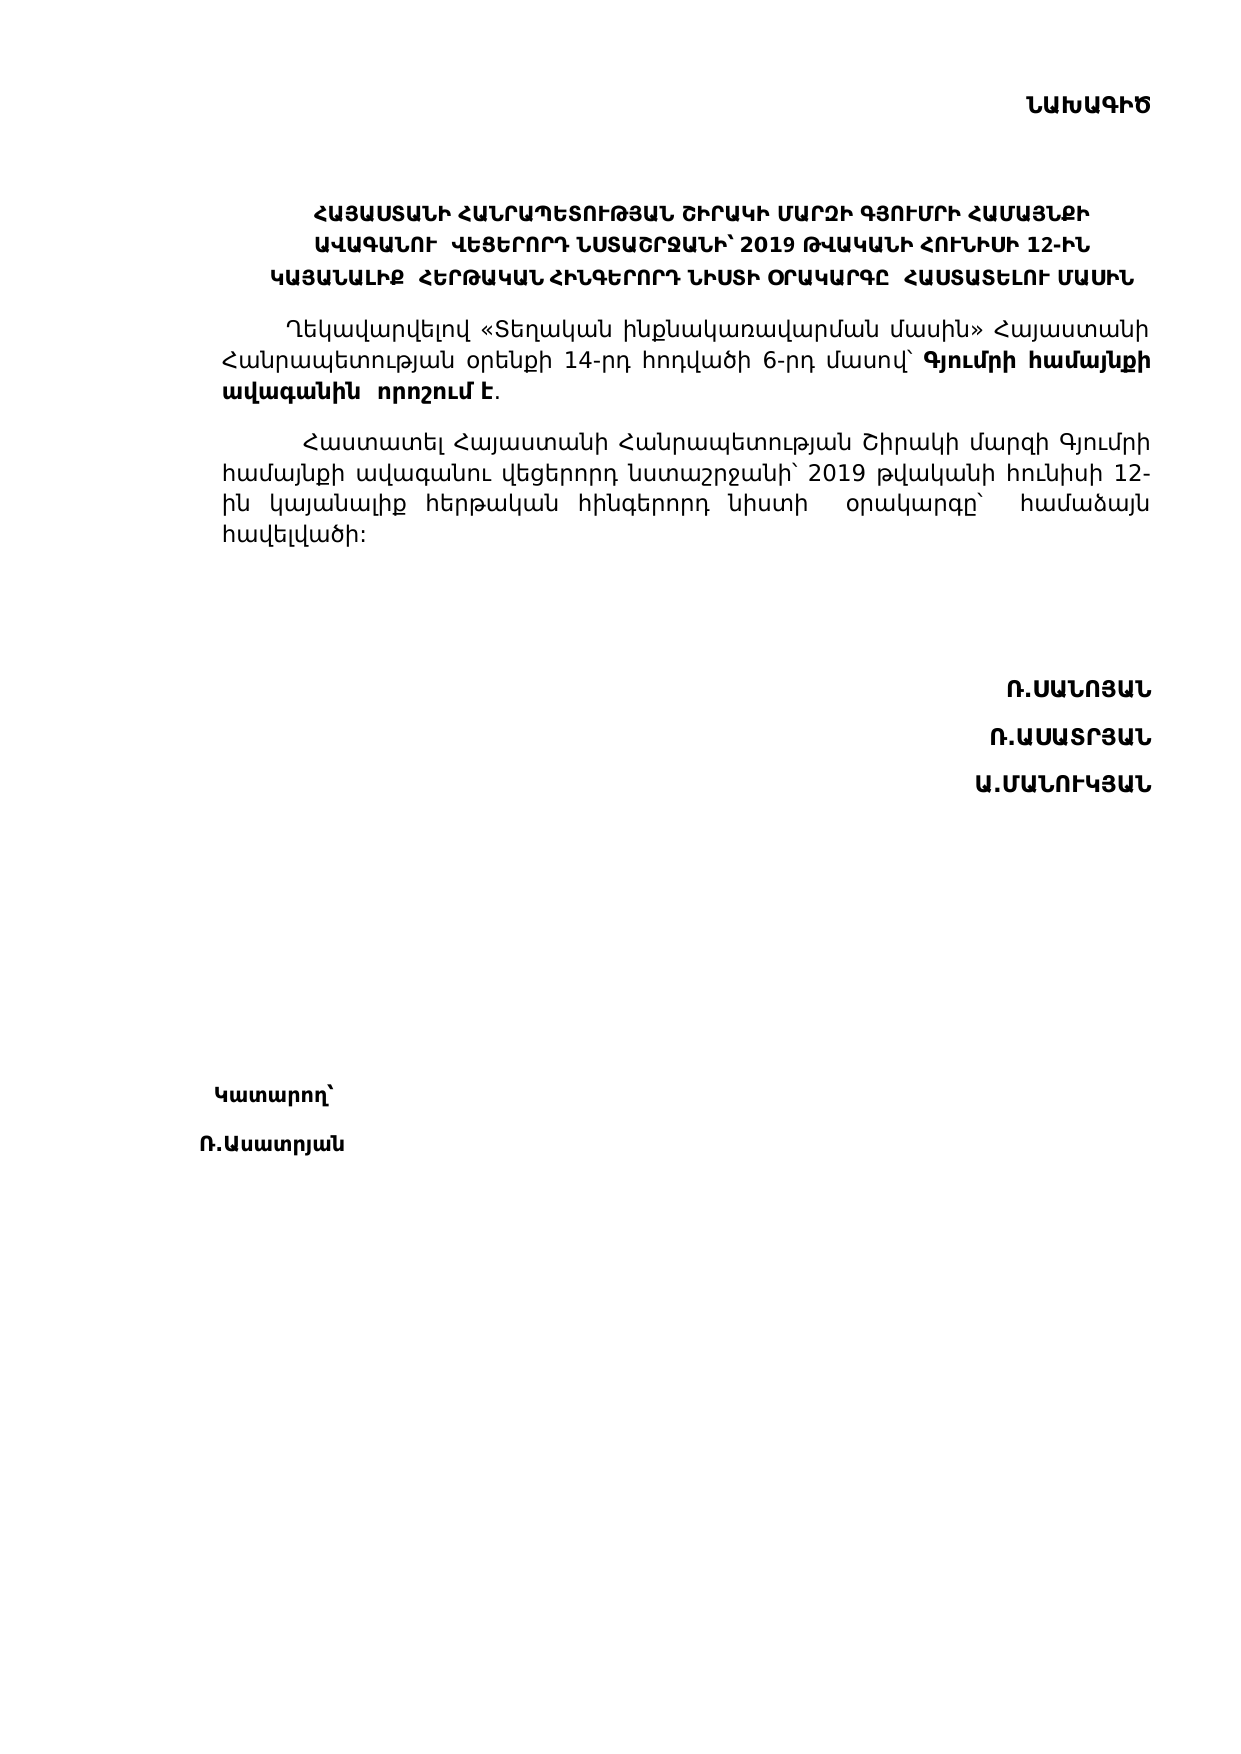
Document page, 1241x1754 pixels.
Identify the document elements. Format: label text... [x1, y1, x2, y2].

text Ռ.ՍԱՆՈՅԱՆ [177, 676, 1152, 703]
text Ռ.ԱՍԱՏՐՅԱՆ [177, 724, 1152, 750]
text Հաստատել Հայաստանի Հանրապետության Շիրակի մարզի Գյումրի համայնքի ավագանու վեցերորդ նստաշրջանի՝ 2019 թվականի հունիսի 12-ին կայանալիք հերթական հինգերորդ նիստի օրակարգը՝ համաձայն հավելվածի: [177, 429, 1152, 548]
text ՆԱԽԱԳԻԾ [177, 89, 1152, 120]
text Ա.ՄԱՆՈՒԿՅԱՆ [177, 771, 1152, 798]
text Ռ.Ասատրյան [177, 1132, 1152, 1157]
list ՀԱՅԱՍՏԱՆԻ ՀԱՆՐԱՊԵՏՈՒԹՅԱՆ ՇԻՐԱԿԻ ՄԱՐԶԻ ԳՅՈՒՄՐԻ ՀԱՄԱՅՆՔԻ ԱՎԱԳԱՆՈՒ ՎԵՑԵՐՈՐԴ ՆՍՏԱՇՐՋԱՆԻ՝ 2019 ԹՎԱԿԱՆԻ ՀՈՒՆԻՍԻ 12-ԻՆ ԿԱՅԱՆԱԼԻՔ ՀԵՐԹԱԿԱՆ ՀԻՆԳԵՐՈՐԴ ՆԻՍՏԻ ՕՐԱԿԱՐԳԸ ՀԱՍՏԱՏԵԼՈՒ ՄԱՍԻՆ [252, 202, 1152, 292]
text Կատարող՝ [177, 1083, 1152, 1108]
text Ղեկավարվելով «Տեղական ինքնակառավարման մասին» Հայաստանի Հանրապետության օրենքի 14-րդ հոդվածի 6-րդ մասով՝ Գյումրի համայնքի ավագանին որոշում է. [177, 317, 1152, 404]
